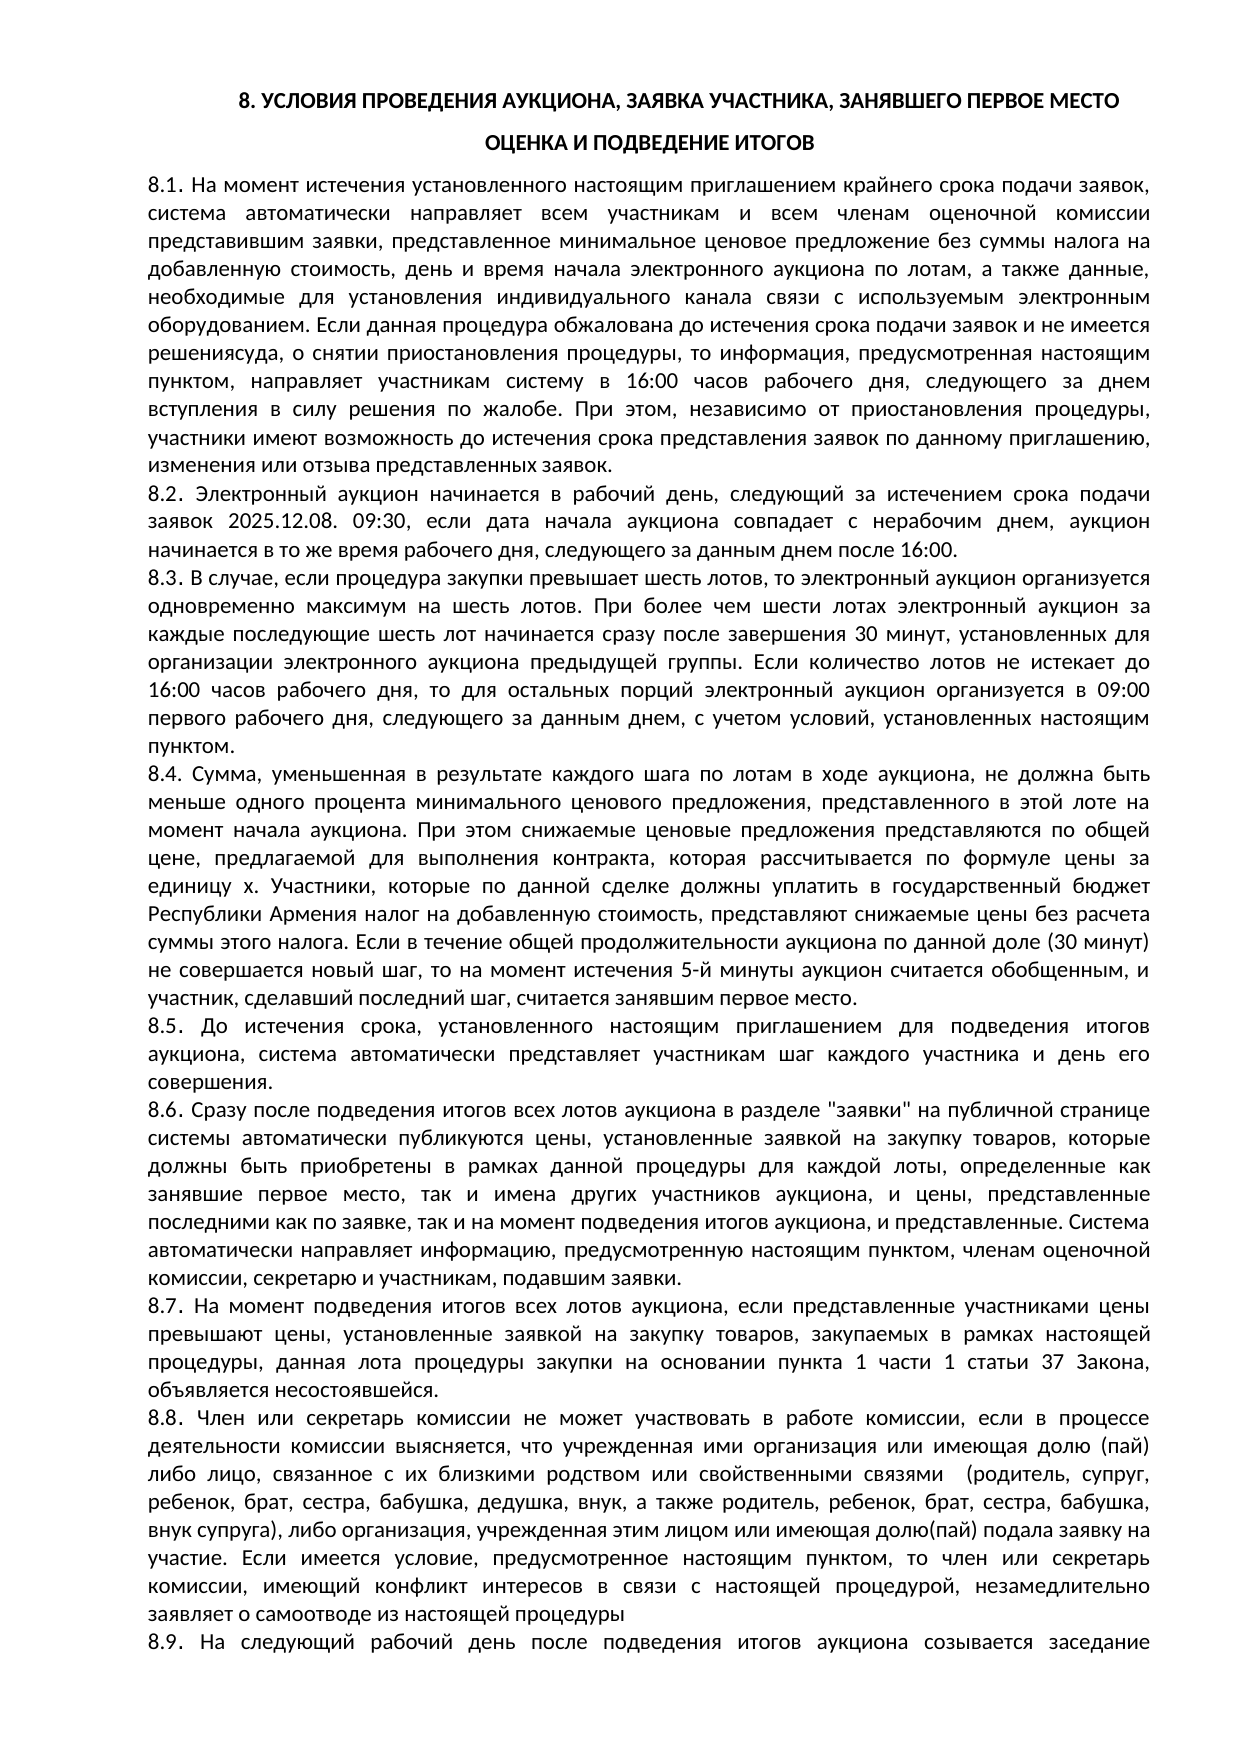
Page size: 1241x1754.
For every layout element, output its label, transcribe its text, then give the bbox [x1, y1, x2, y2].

text 8.7․ На момент подведения итогов всех лотов аукциона, если представленные участниками цены превышают цены, установленные заявкой на закупку товаров, закупаемых в рамках настоящей процедуры, данная лота процедуры закупки на основании пункта 1 части 1 статьи 37 Закона, объявляется несостоявшейся. [148, 1291, 1152, 1403]
text 8.1․ На момент истечения установленного настоящим приглашением крайнего срока подачи заявок, система автоматически направляет всем участникам и всем членам оценочной комиссии представившим заявки, представленное минимальное ценовое предложение без суммы налога на добавленную стоимость, день и время начала электронного аукциона по лотам, а также данные, необходимые для установления индивидуального канала связи с используемым электронным оборудованием. Если данная процедура обжалована до истечения срока подачи заявок и не имеется решениясуда, о снятии приостановления процедуры, то информация, предусмотренная настоящим пунктом, направляет участникам систему в 16:00 часов рабочего дня, следующего за днем вступления в силу решения по жалобе. При этом, независимо от приостановления процедуры, участники имеют возможность до истечения срока представления заявок по данному приглашению, изменения или отзыва представленных заявок. [148, 170, 1152, 479]
text 8.5․ До истечения срока, установленного настоящим приглашением для подведения итогов аукциона, система автоматически представляет участникам шаг каждого участника и день его совершения. [148, 1011, 1152, 1095]
text 8.2․ Электронный аукцион начинается в рабочий день, следующий за истечением срока подачи заявок 2025.12.08. 09:30 , если дата начала аукциона совпадает с нерабочим днем, аукцион начинается в то же время рабочего дня, следующего за данным днем после 16:00. [148, 479, 1152, 563]
text 8. УСЛОВИЯ ПРОВЕДЕНИЯ АУКЦИОНА, ЗАЯВКА УЧАСТНИКА, ЗАНЯВШЕГО ПЕРВОЕ МЕСТО ОЦЕНКА И ПОДВЕДЕНИЕ ИТОГОВ [148, 86, 1152, 156]
text 8.6․ Сразу после подведения итогов всех лотов аукциона в разделе "заявки" на публичной странице системы автоматически публикуются цены, установленные заявкой на закупку товаров, которые должны быть приобретены в рамках данной процедуры для каждой лоты, определенные как занявшие первое место, так и имена других участников аукциона, и цены, представленные последними как по заявке, так и на момент подведения итогов аукциона, и представленные. Система автоматически направляет информацию, предусмотренную настоящим пунктом, членам оценочной комиссии, секретарю и участникам, подавшим заявки. [148, 1095, 1152, 1291]
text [148, 1627, 1152, 1656]
text 8.8․ Член или секретарь комиссии не может участвовать в работе комиссии, если в процессе деятельности комиссии выясняется, что учрежденная ими организация или имеющая долю (пай) либо лицо, связанное с их близкими родством или свойственными связями (родитель, супруг, ребенок, брат, сестра, бабушка, дедушка, внук, а также родитель, ребенок, брат, сестра, бабушка, внук супруга), либо организация, учрежденная этим лицом или имеющая долю(пай) подала заявку на участие. Если имеется условие, предусмотренное настоящим пунктом, то член или секретарь комиссии, имеющий конфликт интересов в связи с настоящей процедурой, незамедлительно заявляет о самоотводе из настоящей процедуры [148, 1403, 1152, 1627]
text 8.4. Сумма, уменьшенная в результате каждого шага по лотам в ходе аукциона, не должна быть меньше одного процента минимального ценового предложения, представленного в этой лоте на момент начала аукциона. При этом снижаемые ценовые предложения представляются по общей цене, предлагаемой для выполнения контракта, которая рассчитывается по формуле цены за единицу x. Участники, которые по данной сделке должны уплатить в государственный бюджет Республики Армения налог на добавленную стоимость, представляют снижаемые цены без расчета суммы этого налога. Если в течение общей продолжительности аукциона по данной доле (30 минут) не совершается новый шаг, то на момент истечения 5-й минуты аукцион считается обобщенным, и участник, сделавший последний шаг, считается занявшим первое место. [148, 759, 1152, 1011]
text 8.3․ В случае, если процедура закупки превышает шесть лотов, то электронный аукцион организуется одновременно максимум на шесть лотов. При более чем шести лотах электронный аукцион за каждые последующие шесть лот начинается сразу после завершения 30 минут, установленных для организации электронного аукциона предыдущей группы. Если количество лотов не истекает до 16:00 часов рабочего дня, то для остальных порций электронный аукцион организуется в 09:00 первого рабочего дня, следующего за данным днем, с учетом условий, установленных настоящим пунктом. [148, 563, 1152, 759]
